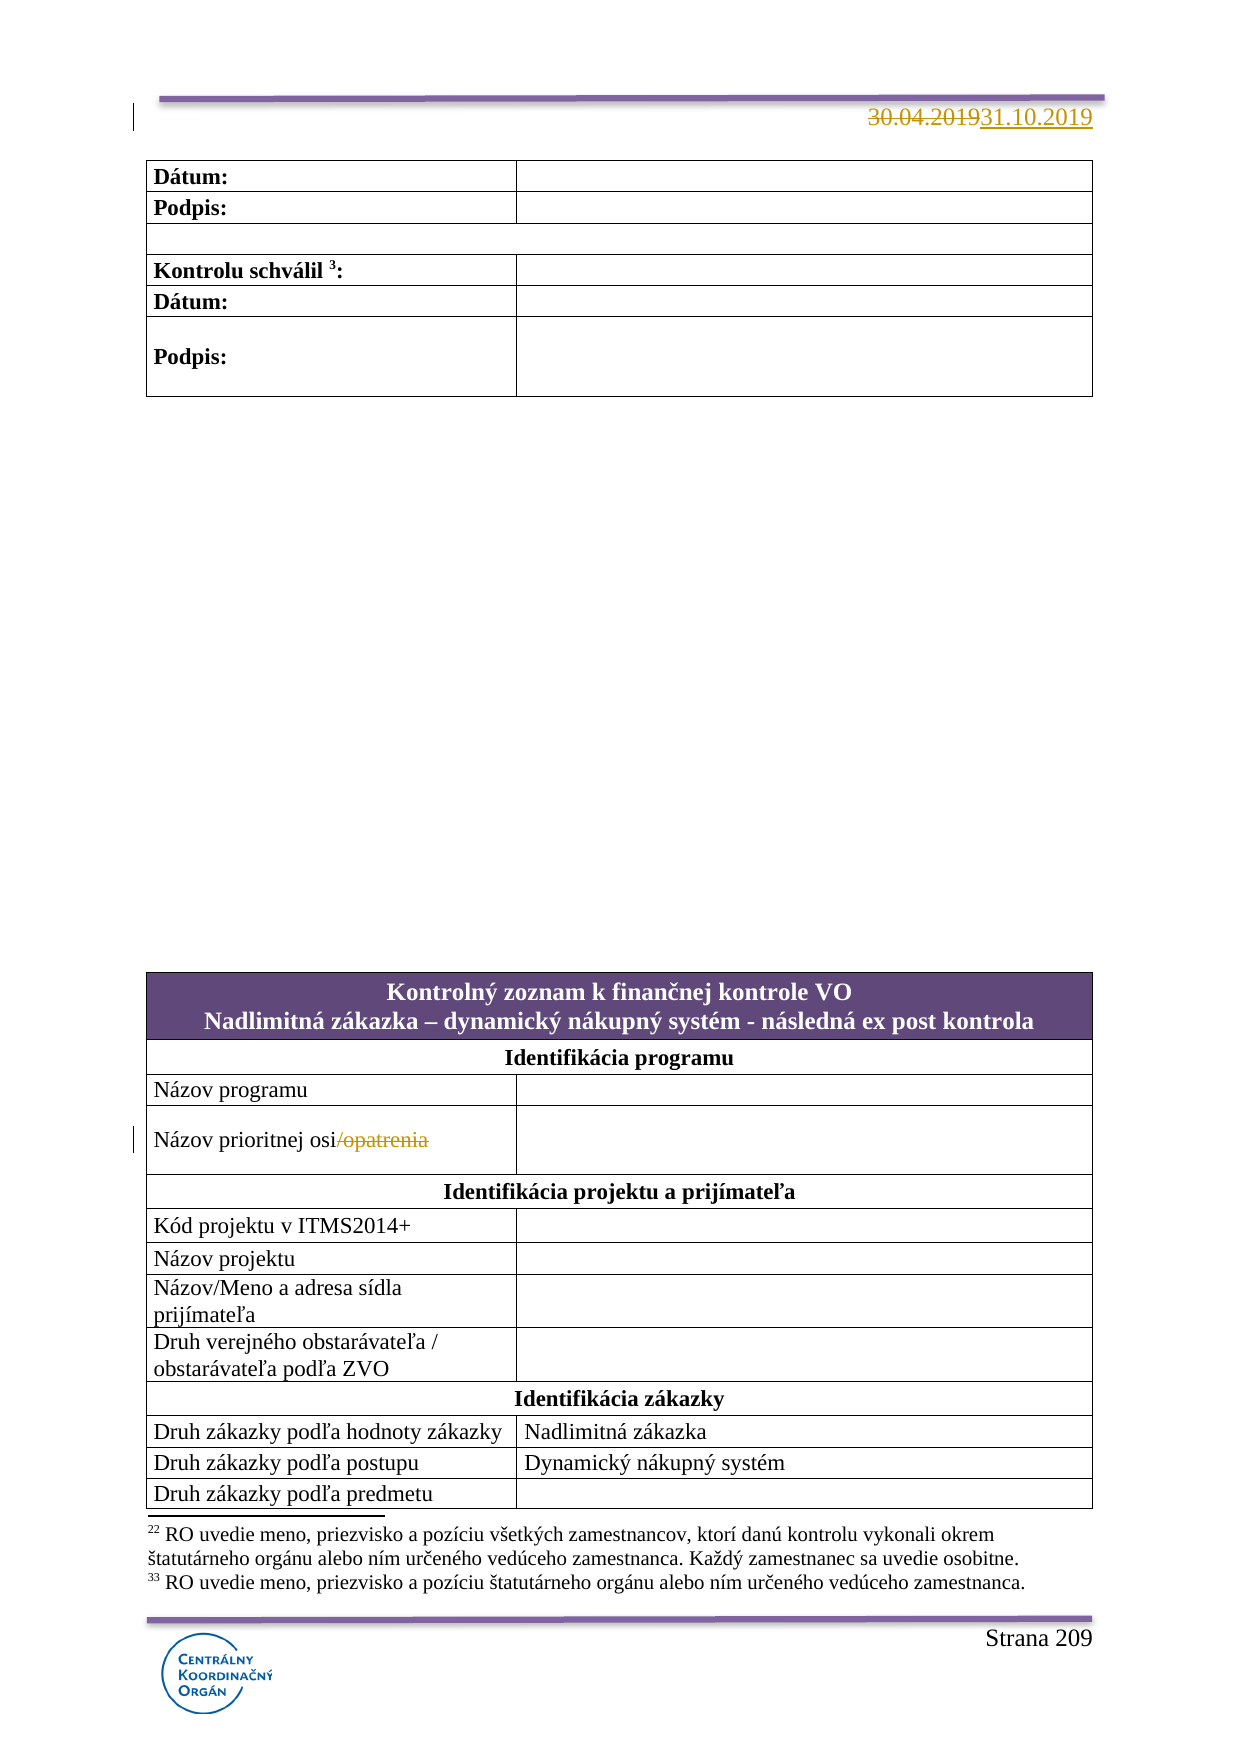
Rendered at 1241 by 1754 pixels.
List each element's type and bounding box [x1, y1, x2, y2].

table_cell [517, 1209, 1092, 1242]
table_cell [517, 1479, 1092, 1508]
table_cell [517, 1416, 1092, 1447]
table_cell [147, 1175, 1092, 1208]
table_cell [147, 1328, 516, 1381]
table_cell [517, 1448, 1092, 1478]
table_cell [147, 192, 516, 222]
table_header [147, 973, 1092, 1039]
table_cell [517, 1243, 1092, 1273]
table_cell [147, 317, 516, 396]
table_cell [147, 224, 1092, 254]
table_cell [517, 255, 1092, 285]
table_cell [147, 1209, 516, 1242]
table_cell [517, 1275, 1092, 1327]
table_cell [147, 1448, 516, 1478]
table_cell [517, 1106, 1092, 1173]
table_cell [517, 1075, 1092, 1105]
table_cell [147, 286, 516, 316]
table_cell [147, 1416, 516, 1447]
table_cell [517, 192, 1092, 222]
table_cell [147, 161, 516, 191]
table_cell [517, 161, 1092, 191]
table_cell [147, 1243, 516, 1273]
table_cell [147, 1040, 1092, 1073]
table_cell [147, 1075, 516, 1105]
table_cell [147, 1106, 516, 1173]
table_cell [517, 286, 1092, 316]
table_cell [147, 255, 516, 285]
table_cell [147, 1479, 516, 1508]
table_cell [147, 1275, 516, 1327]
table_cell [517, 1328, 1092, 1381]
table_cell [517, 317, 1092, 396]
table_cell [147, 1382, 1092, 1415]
picture [159, 1631, 272, 1713]
